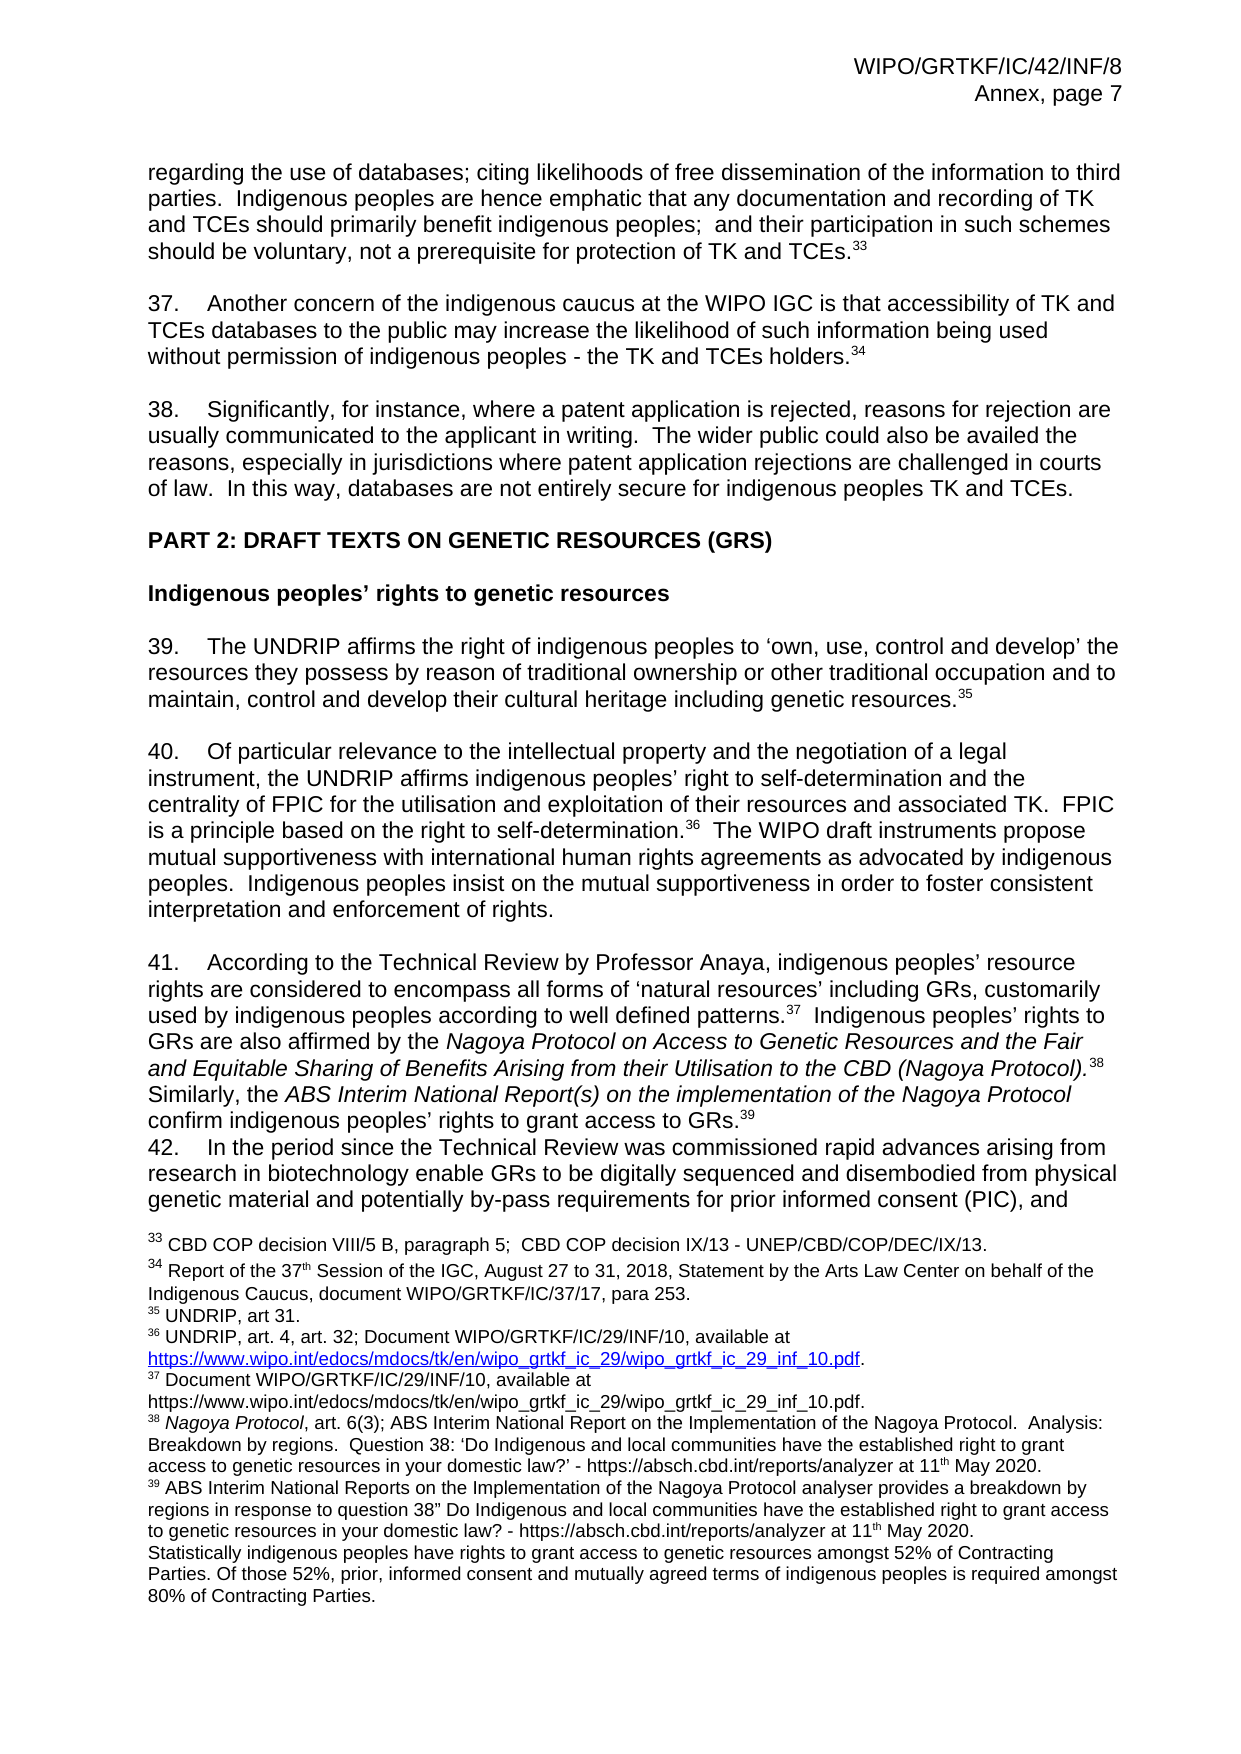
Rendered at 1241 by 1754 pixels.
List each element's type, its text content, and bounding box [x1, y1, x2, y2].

text PART 2: DRAFT TEXTS ON GENETIC RESOURCES (GRS) [148, 527, 1122, 554]
list In the period since the Technical Review was commissioned rapid advances arising from research in biotechnology enable GRs to be digitally sequenced and disembodied from physical genetic material and potentially by-pass requirements for prior informed consent (PIC), and MAT. This may have implications for indigenous peoples’ rights to own and control resources and to protect, maintain and control associated TK. Indigenous peoples’ property rights to own and control GRs may be adversely impacted by these developments and technological advances in terms of the scope of protection of international agreements. In particular, failure to control GRs and associated TK may further undermine food security and sovereignty, as well as traditional health systems. [148, 1134, 1122, 1213]
list Of particular relevance to the intellectual property and the negotiation of a legal instrument, the UNDRIP affirms indigenous peoples’ right to self-determination and the centrality of FPIC for the utilisation and exploitation of their resources and associated TK. FPIC is a principle based on the right to self-determination. The WIPO draft instruments propose mutual supportiveness with international human rights agreements as advocated by indigenous peoples. Indigenous peoples insist on the mutual supportiveness in order to foster consistent interpretation and enforcement of rights. [148, 738, 1122, 923]
list The UNDRIP affirms the right of indigenous peoples to ‘own, use, control and develop’ the resources they possess by reason of traditional ownership or other traditional occupation and to maintain, control and develop their cultural heritage including genetic resources. [148, 633, 1122, 712]
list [148, 158, 1122, 264]
list According to the Technical Review by Professor Anaya, indigenous peoples’ resource rights are considered to encompass all forms of ‘natural resources’ including GRs, customarily used by indigenous peoples according to well defined patterns. Indigenous peoples’ rights to GRs are also affirmed by the Nagoya Protocol on Access to Genetic Resources and the Fair and Equitable Sharing of Benefits Arising from their Utilisation to the CBD (Nagoya Protocol). Similarly, the ABS Interim National Report(s) on the implementation of the Nagoya Protocol confirm indigenous peoples’ rights to grant access to GRs. [148, 949, 1122, 1134]
list Another concern of the indigenous caucus at the WIPO IGC is that accessibility of TK and TCEs databases to the public may increase the likelihood of such information being used without permission of indigenous peoples - the TK and TCEs holders. [148, 290, 1122, 369]
list Significantly, for instance, where a patent application is rejected, reasons for rejection are usually communicated to the applicant in writing. The wider public could also be availed the reasons, especially in jurisdictions where patent application rejections are challenged in courts of law. In this way, databases are not entirely secure for indigenous peoples TK and TCEs. [148, 396, 1122, 501]
text Indigenous peoples’ rights to genetic resources [148, 580, 1122, 607]
